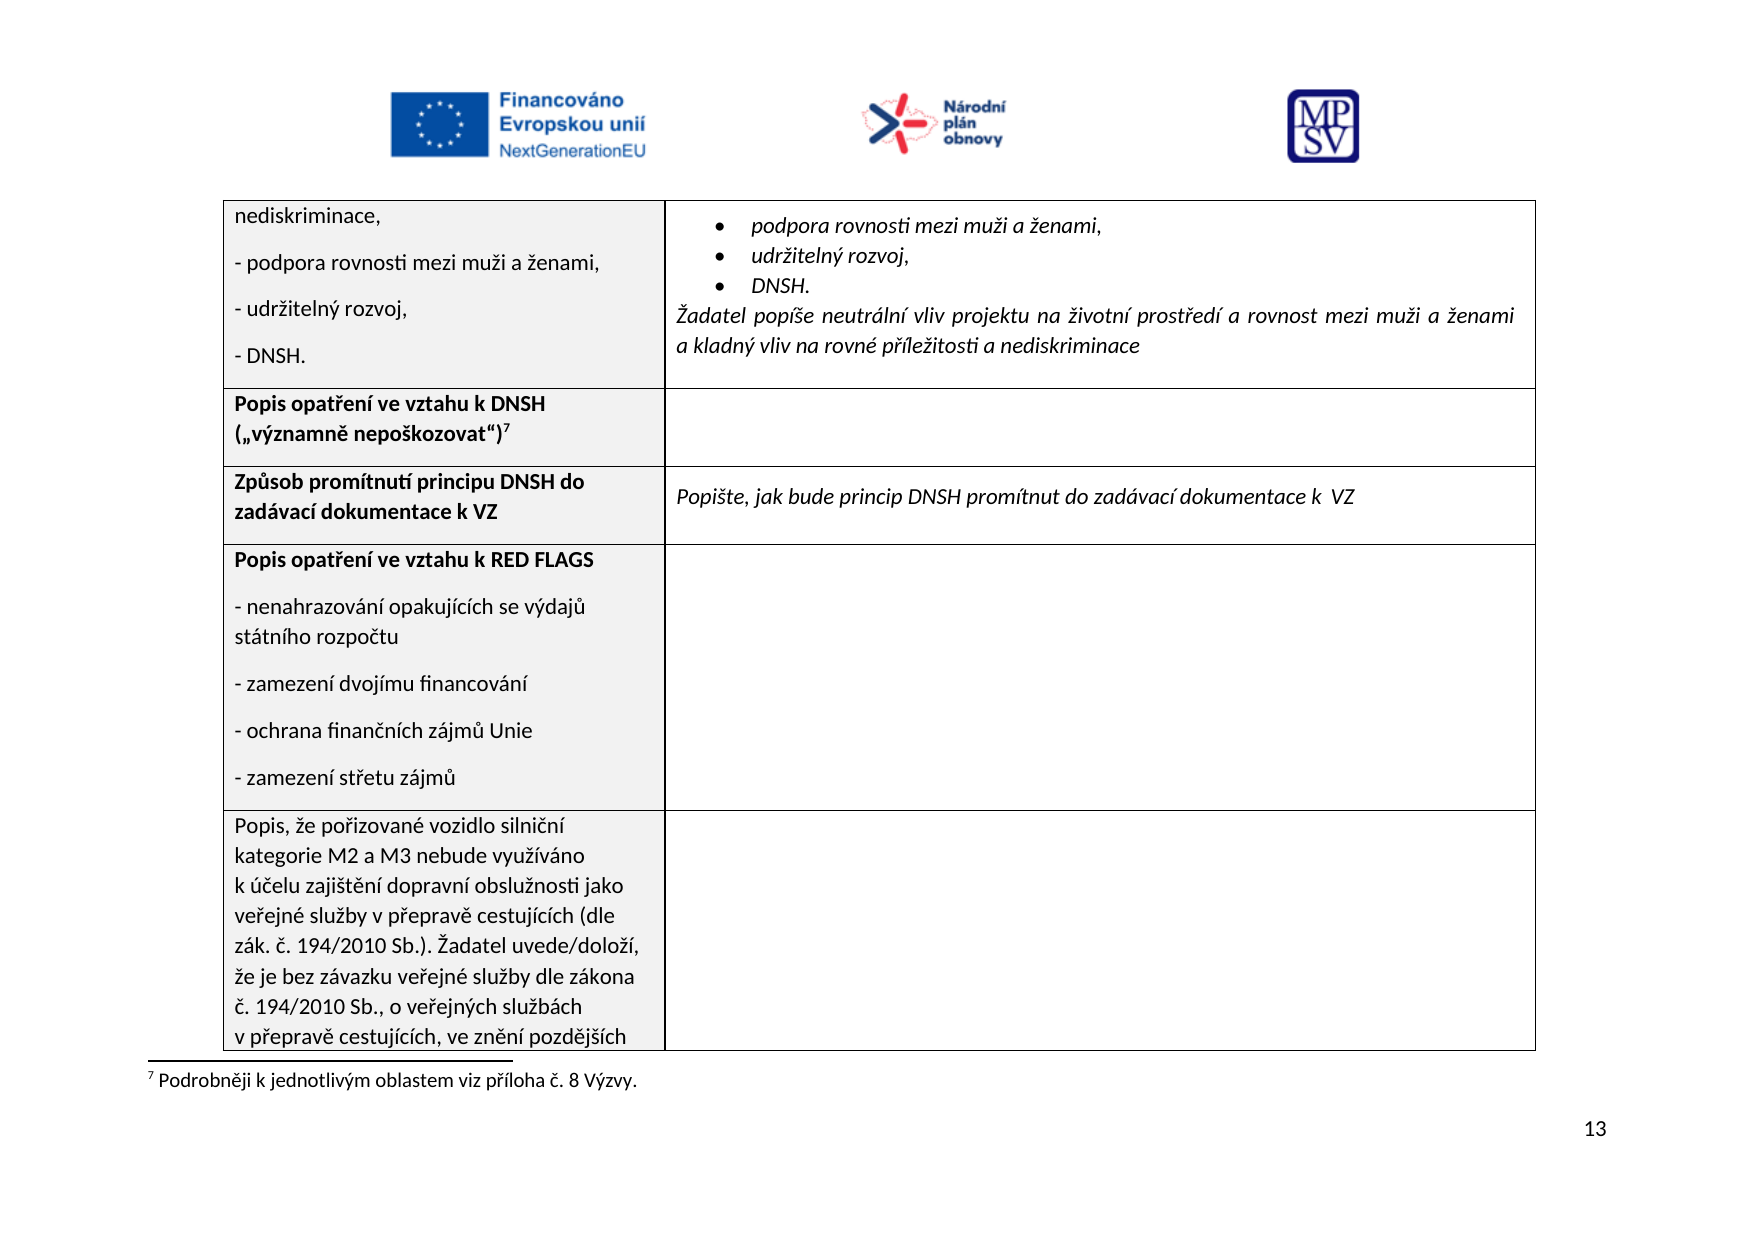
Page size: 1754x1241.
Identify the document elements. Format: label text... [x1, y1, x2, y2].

table_cell Popište, jak bude princip DNSH promítnut do zadávací dokumentace k VZ [666, 467, 1535, 544]
table_cell Popis opatření ve vztahu k DNSH („významně nepoškozovat“) [224, 389, 664, 466]
table_cell Popis opatření ve vztahu k RED FLAGS - nenahrazování opakujících se výdajů státního rozpočtu - zamezení dvojímu financování - ochrana finančních zájmů Unie - zamezení střetu zájmů [224, 545, 664, 810]
table_cell [666, 811, 1535, 1050]
table_cell [666, 545, 1535, 810]
table_cell [666, 389, 1535, 466]
picture [381, 73, 1373, 181]
table_cell Způsob promítnutí principu DNSH do zadávací dokumentace k VZ [224, 467, 664, 544]
